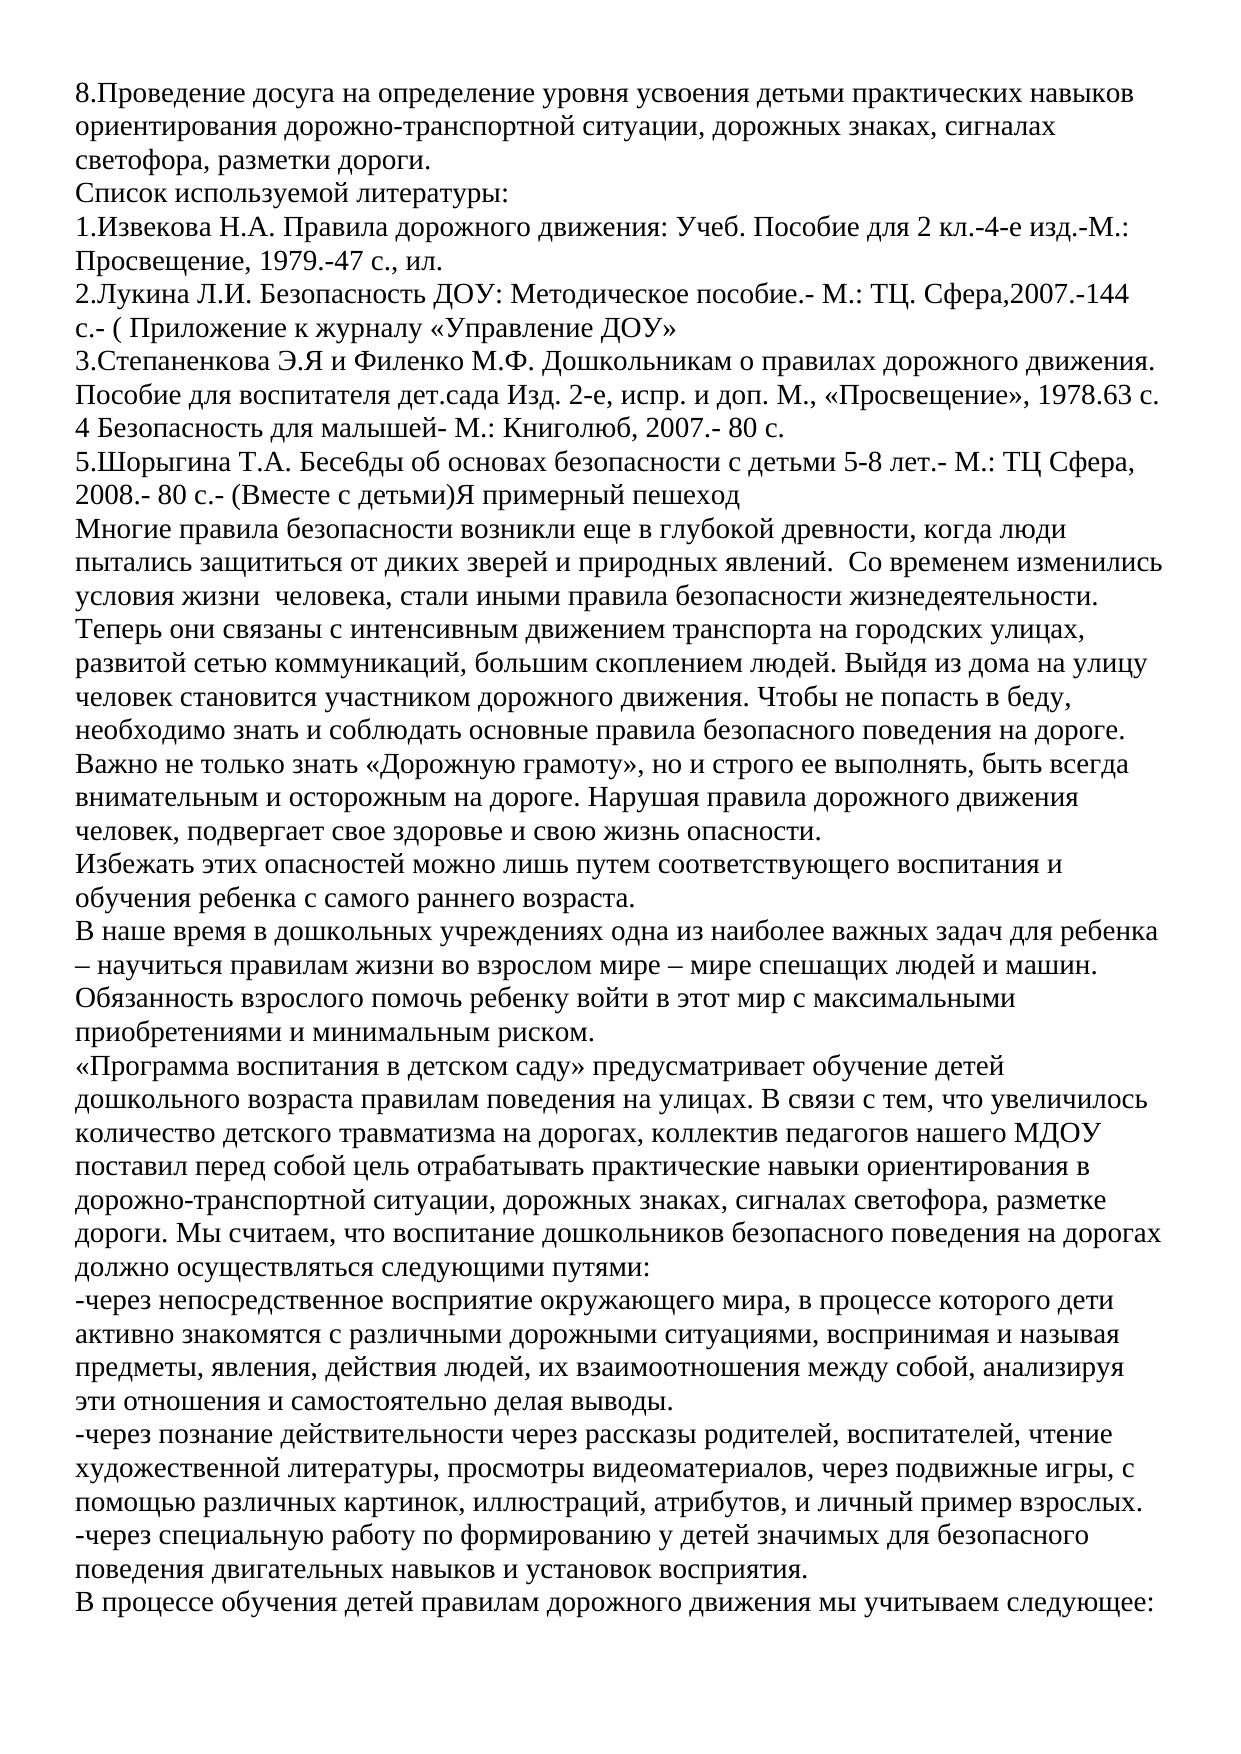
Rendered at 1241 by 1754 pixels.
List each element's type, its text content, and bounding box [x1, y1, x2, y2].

text 2.Лукина Л.И. Безопасность ДОУ: Методическое пособие.- М.: ТЦ. Сфера,2007.-144 с.- ( Приложение к журналу «Управление ДОУ» [75, 276, 1165, 343]
text -через познание действительности через рассказы родителей, воспитателей, чтение художественной литературы, просмотры видеоматериалов, через подвижные игры, с помощью различных картинок, иллюстраций, атрибутов, и личный пример взрослых. [75, 1417, 1165, 1517]
text -через непосредственное восприятие окружающего мира, в процессе которого дети активно знакомятся с различными дорожными ситуациями, воспринимая и называя предметы, явления, действия людей, их взаимоотношения между собой, анализируя эти отношения и самостоятельно делая выводы. [75, 1282, 1165, 1417]
text 8.Проведение досуга на определение уровня усвоения детьми практических навыков ориентирования дорожно-транспортной ситуации, дорожных знаках, сигналах светофора, разметки дороги. [75, 75, 1165, 176]
text В процессе обучения детей правилам дорожного движения мы учитываем следующее: [75, 1584, 1165, 1618]
text В наше время в дошкольных учреждениях одна из наиболее важных задач для ребенка – научиться правилам жизни во взрослом мире – мире спешащих людей и машин. Обязанность взрослого помочь ребенку войти в этот мир с максимальными приобретениями и минимальным риском. [75, 913, 1165, 1048]
text Список используемой литературы: [75, 176, 1165, 209]
text 1.Извекова Н.А. Правила дорожного движения: Учеб. Пособие для 2 кл.-4-е изд.-М.: Просвещение, 1979.-47 с., ил. [75, 209, 1165, 276]
text 5.Шорыгина Т.А. Бесе6ды об основах безопасности с детьми 5-8 лет.- М.: ТЦ Сфера, 2008.- 80 с.- (Вместе с детьми)Я примерный пешеход [75, 444, 1165, 511]
text Избежать этих опасностей можно лишь путем соответствующего воспитания и обучения ребенка с самого раннего возраста. [75, 846, 1165, 913]
text Многие правила безопасности возникли еще в глубокой древности, когда люди пытались защититься от диких зверей и природных явлений. Со временем изменились условия жизни человека, стали иными правила безопасности жизнедеятельности. Теперь они связаны с интенсивным движением транспорта на городских улицах, развитой сетью коммуникаций, большим скоплением людей. Выйдя из дома на улицу человек становится участником дорожного движения. Чтобы не попасть в беду, необходимо знать и соблюдать основные правила безопасного поведения на дороге. Важно не только знать «Дорожную грамоту», но и строго ее выполнять, быть всегда внимательным и осторожным на дороге. Нарушая правила дорожного движения человек, подвергает свое здоровье и свою жизнь опасности. [75, 511, 1165, 846]
text 3.Степаненкова Э.Я и Филенко М.Ф. Дошкольникам о правилах дорожного движения. Пособие для воспитателя дет.сада Изд. 2-е, испр. и доп. М., «Просвещение», 1978.63 с. [75, 343, 1165, 410]
text -через специальную работу по формированию у детей значимых для безопасного поведения двигательных навыков и установок восприятия. [75, 1517, 1165, 1584]
text 4 Безопасность для малышей- М.: Книголюб, 2007.- 80 с. [75, 410, 1165, 444]
text «Программа воспитания в детском саду» предусматривает обучение детей дошкольного возраста правилам поведения на улицах. В связи с тем, что увеличилось количество детского травматизма на дорогах, коллектив педагогов нашего МДОУ поставил перед собой цель отрабатывать практические навыки ориентирования в дорожно-транспортной ситуации, дорожных знаках, сигналах светофора, разметке дороги. Мы считаем, что воспитание дошкольников безопасного поведения на дорогах должно осуществляться следующими путями: [75, 1048, 1165, 1282]
